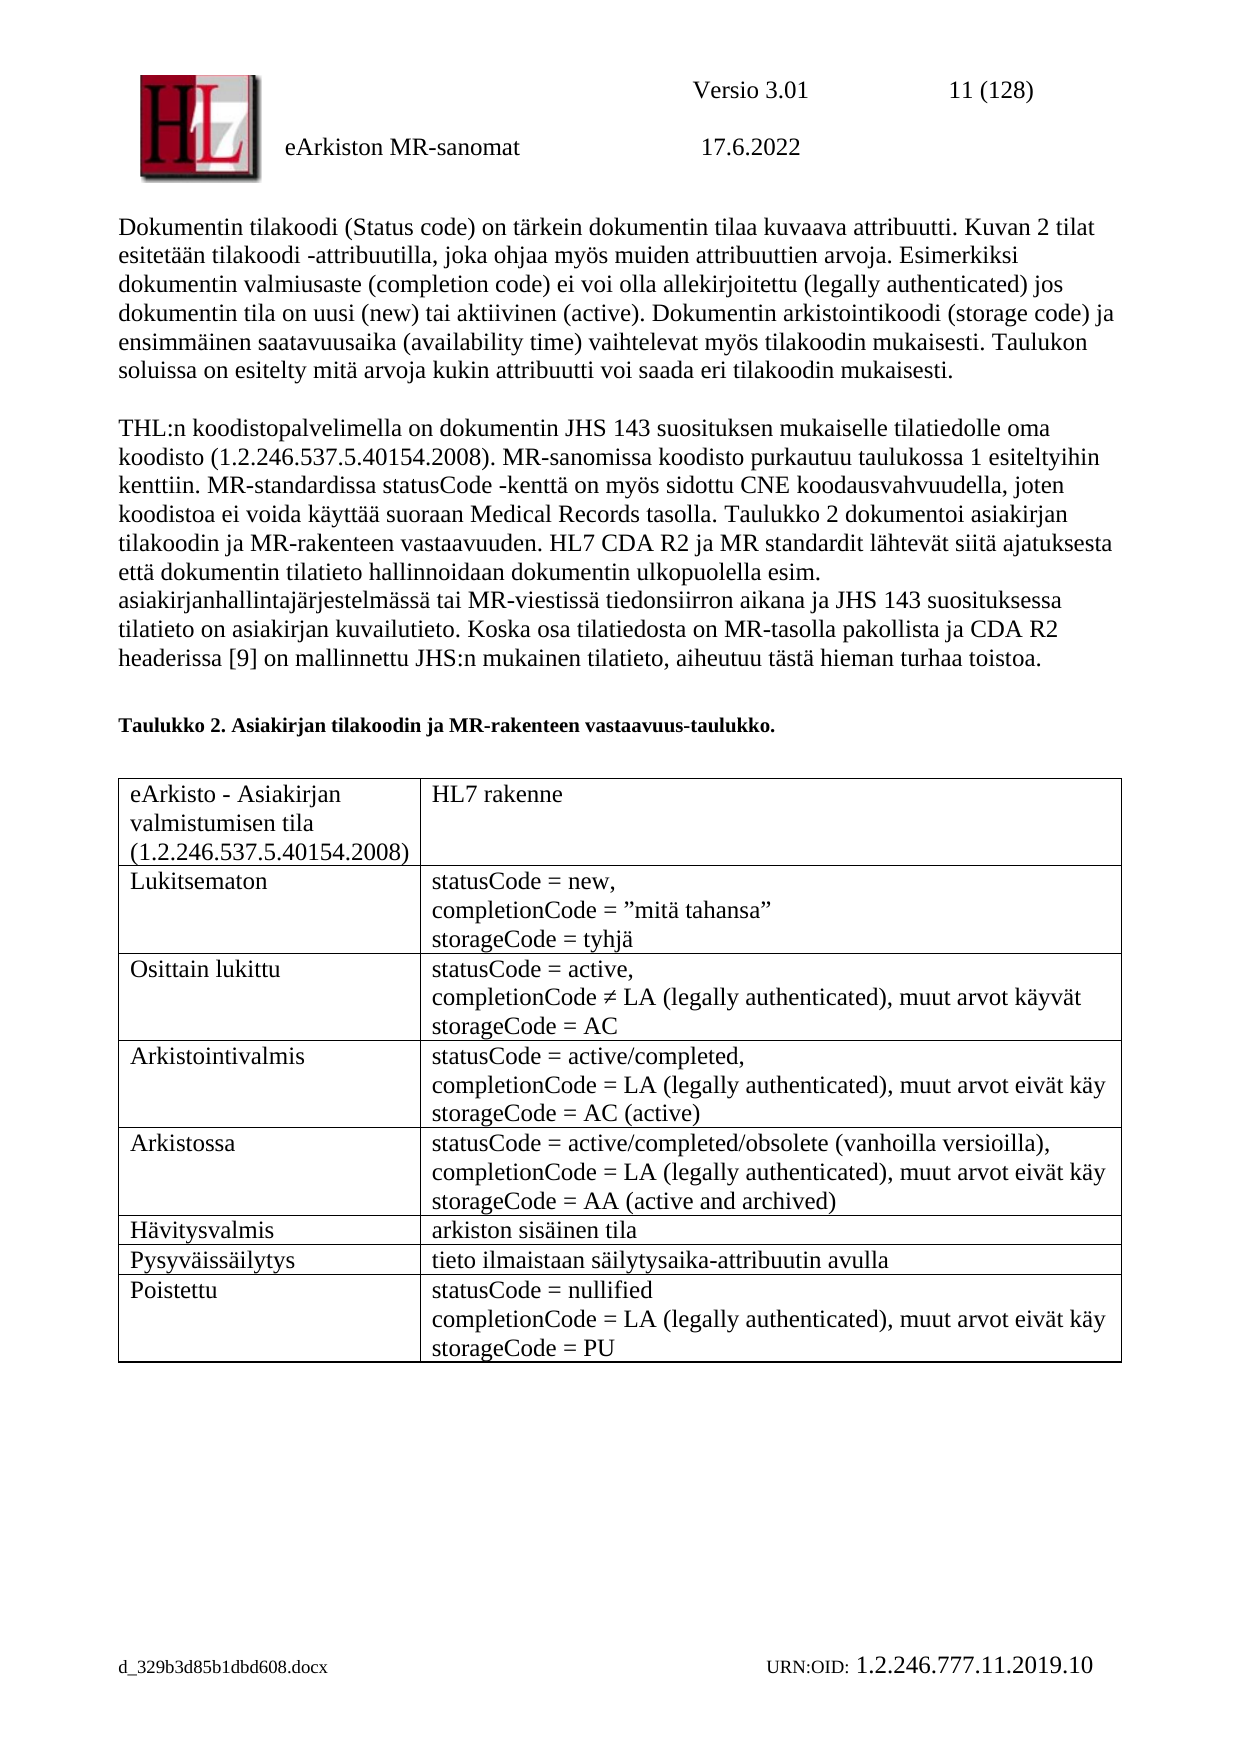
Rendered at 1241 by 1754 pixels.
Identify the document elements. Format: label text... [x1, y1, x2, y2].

table_cell statusCode = active/completed, completionCode = LA (legally authenticated), muut arvot eivät käy storageCode = AC (active) [421, 1041, 1121, 1127]
table_cell Arkistossa [119, 1128, 420, 1214]
text Dokumentin tilakoodi (Status code) on tärkein dokumentin tilaa kuvaava attribuutti. Kuvan 2 tilat esitetään tilakoodi -attribuutilla, joka ohjaa myös muiden attribuuttien arvoja. Esimerkiksi dokumentin valmiusaste (completion code) ei voi olla allekirjoitettu (legally authenticated) jos dokumentin tila on uusi (new) tai aktiivinen (active). Dokumentin arkistointikoodi (storage code) ja ensimmäinen saatavuusaika (availability time) vaihtelevat myös tilakoodin mukaisesti. Taulukon soluissa on esitelty mitä arvoja kukin attribuutti voi saada eri tilakoodin mukaisesti. [118, 212, 1122, 384]
table_cell Pysyväissäilytys [119, 1245, 420, 1274]
table_cell Arkistointivalmis [119, 1041, 420, 1127]
table_cell Osittain lukittu [119, 954, 420, 1040]
text THL:n koodistopalvelimella on dokumentin JHS 143 suosituksen mukaiselle tilatiedolle oma koodisto (1.2.246.537.5.40154.2008). MR-sanomissa koodisto purkautuu taulukossa 1 esiteltyihin kenttiin. MR-standardissa statusCode -kenttä on myös sidottu CNE koodausvahvuudella, joten koodistoa ei voida käyttää suoraan Medical Records tasolla. Taulukko 2 dokumentoi asiakirjan tilakoodin ja MR-rakenteen vastaavuuden. HL7 CDA R2 ja MR standardit lähtevät siitä ajatuksesta että dokumentin tilatieto hallinnoidaan dokumentin ulkopuolella esim. asiakirjanhallintajärjestelmässä tai MR-viestissä tiedonsiirron aikana ja JHS 143 suosituksessa tilatieto on asiakirjan kuvailutieto. Koska osa tilatiedosta on MR-tasolla pakollista ja CDA R2 headerissa [9] on mallinnettu JHS:n mukainen tilatieto, aiheutuu tästä hieman turhaa toistoa. [118, 413, 1122, 672]
table_cell Lukitsematon [119, 866, 420, 953]
table_cell arkiston sisäinen tila [421, 1216, 1121, 1244]
picture [140, 75, 263, 183]
table_cell statusCode = new, completionCode = ”mitä tahansa” storageCode = tyhjä [421, 866, 1121, 953]
table_header HL7 rakenne [421, 779, 1121, 865]
table_cell statusCode = nullified completionCode = LA (legally authenticated), muut arvot eivät käy storageCode = PU [421, 1275, 1121, 1361]
table_cell statusCode = active, completionCode ≠ LA (legally authenticated), muut arvot käyvät storageCode = AC [421, 954, 1121, 1040]
table_cell tieto ilmaistaan säilytysaika-attribuutin avulla [421, 1245, 1121, 1274]
table_cell Poistettu [119, 1275, 420, 1361]
table_header eArkisto - Asiakirjan valmistumisen tila (1.2.246.537.5.40154.2008) [119, 779, 420, 865]
table_cell Hävitysvalmis [119, 1216, 420, 1244]
table_cell statusCode = active/completed/obsolete (vanhoilla versioilla), completionCode = LA (legally authenticated), muut arvot eivät käy storageCode = AA (active and archived) [421, 1128, 1121, 1214]
